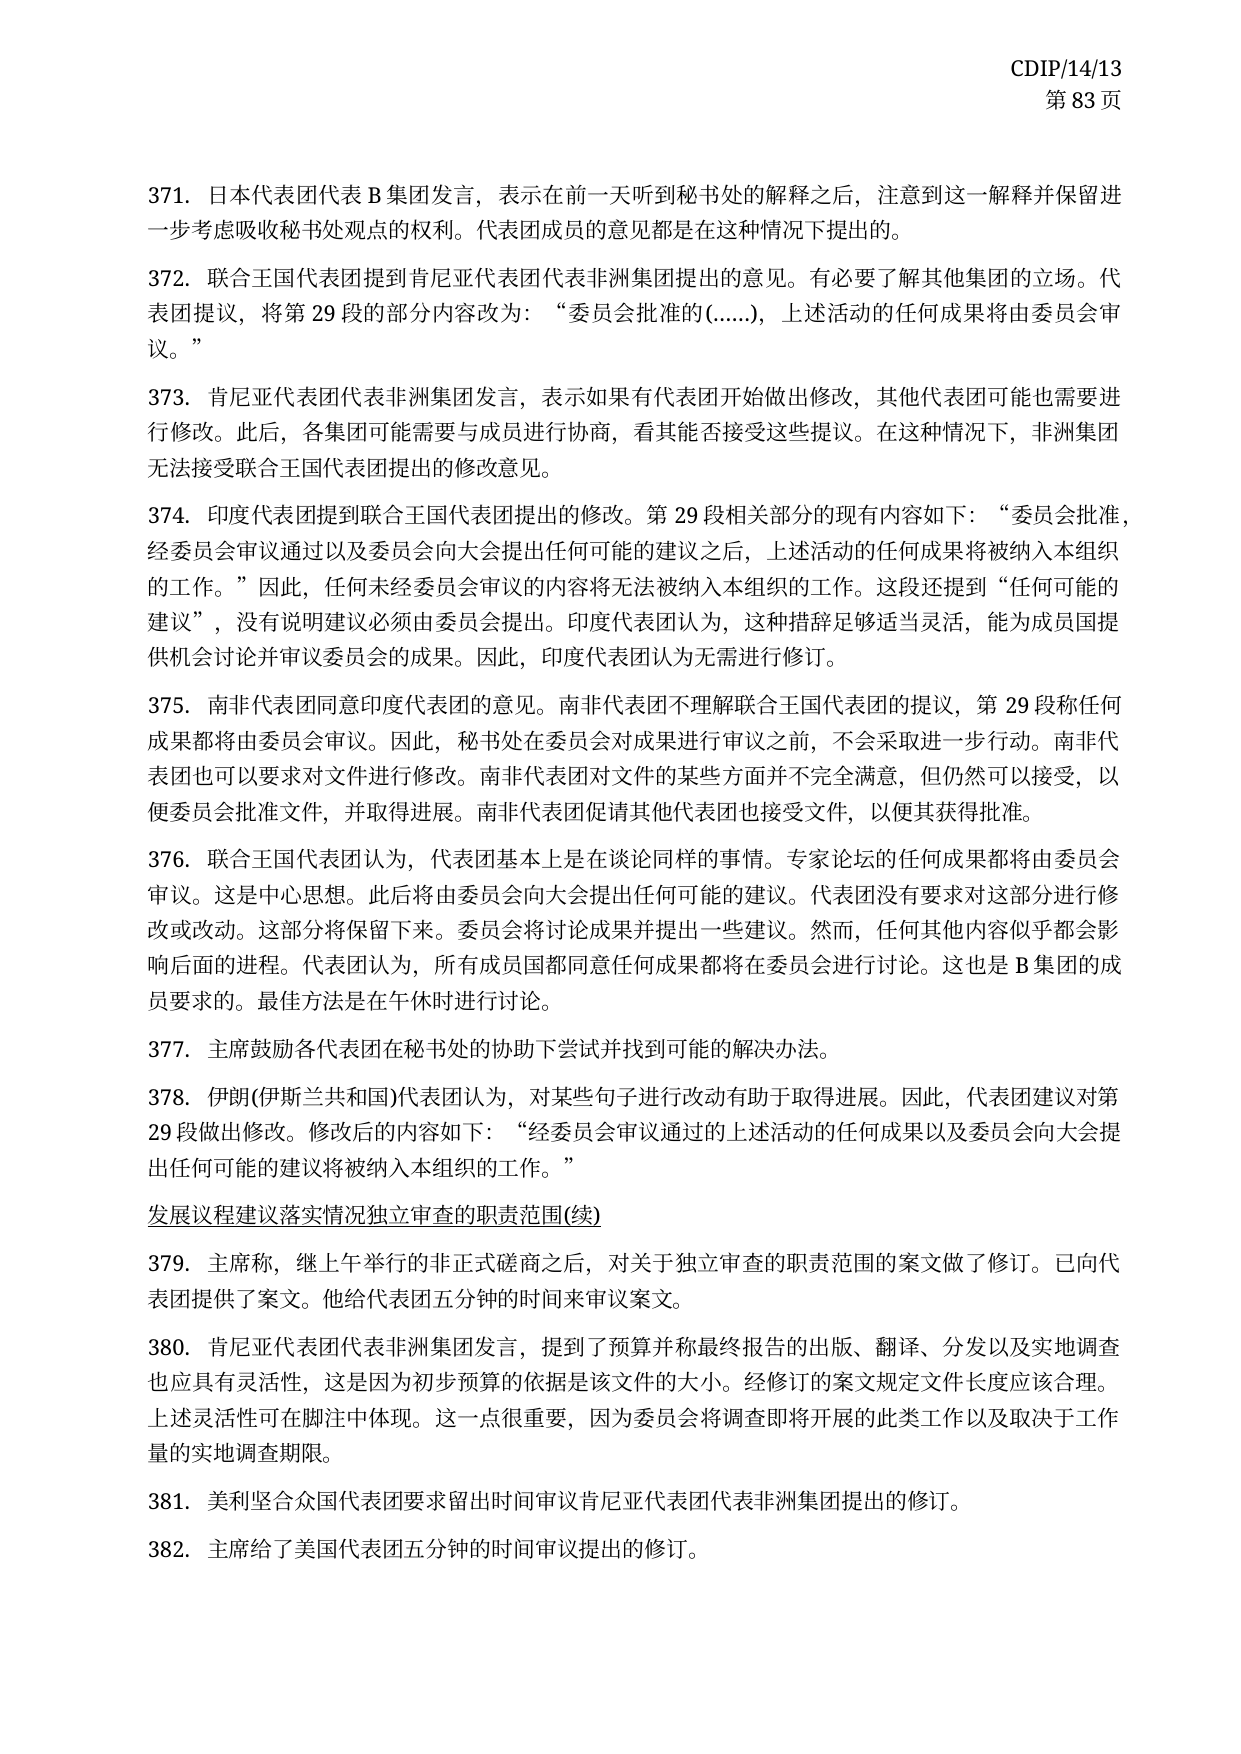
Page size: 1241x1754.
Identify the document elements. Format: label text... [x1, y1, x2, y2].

list 主席鼓励各代表团在秘书处的协助下尝试并找到可能的解决办法。 [148, 1028, 1122, 1064]
text 发展议程建议落实情况独立审查的职责范围(续) [148, 1195, 1122, 1230]
list 印度代表团提到联合王国代表团提出的修改。第29段相关部分的现有内容如下：“委员会批准，经委员会审议通过以及委员会向大会提出任何可能的建议之后，上述活动的任何成果将被纳入本组织的工作。”因此，任何未经委员会审议的内容将无法被纳入本组织的工作。这段还提到“任何可能的建议”，没有说明建议必须由委员会提出。印度代表团认为，这种措辞足够适当灵活，能为成员国提供机会讨论并审议委员会的成果。因此，印度代表团认为无需进行修订。 [148, 495, 1122, 672]
list 美利坚合众国代表团要求留出时间审议肯尼亚代表团代表非洲集团提出的修订。 [148, 1480, 1122, 1516]
list 主席给了美国代表团五分钟的时间审议提出的修订。 [148, 1528, 1122, 1564]
list 肯尼亚代表团代表非洲集团发言，表示如果有代表团开始做出修改，其他代表团可能也需要进行修改。此后，各集团可能需要与成员进行协商，看其能否接受这些提议。在这种情况下，非洲集团无法接受联合王国代表团提出的修改意见。 [148, 376, 1122, 482]
list 联合王国代表团认为，代表团基本上是在谈论同样的事情。专家论坛的任何成果都将由委员会审议。这是中心思想。此后将由委员会向大会提出任何可能的建议。代表团没有要求对这部分进行修改或改动。这部分将保留下来。委员会将讨论成果并提出一些建议。然而，任何其他内容似乎都会影响后面的进程。代表团认为，所有成员国都同意任何成果都将在委员会进行讨论。这也是B集团的成员要求的。最佳方法是在午休时进行讨论。 [148, 839, 1122, 1016]
list 联合王国代表团提到肯尼亚代表团代表非洲集团提出的意见。有必要了解其他集团的立场。代表团提议，将第29段的部分内容改为：“委员会批准的(……)，上述活动的任何成果将由委员会审议。” [148, 257, 1122, 364]
list 日本代表团代表B集团发言，表示在前一天听到秘书处的解释之后，注意到这一解释并保留进一步考虑吸收秘书处观点的权利。代表团成员的意见都是在这种情况下提出的。 [148, 174, 1122, 245]
list 南非代表团同意印度代表团的意见。南非代表团不理解联合王国代表团的提议，第29段称任何成果都将由委员会审议。因此，秘书处在委员会对成果进行审议之前，不会采取进一步行动。南非代表团也可以要求对文件进行修改。南非代表团对文件的某些方面并不完全满意，但仍然可以接受，以便委员会批准文件，并取得进展。南非代表团促请其他代表团也接受文件，以便其获得批准。 [148, 684, 1122, 826]
list 肯尼亚代表团代表非洲集团发言，提到了预算并称最终报告的出版、翻译、分发以及实地调查也应具有灵活性，这是因为初步预算的依据是该文件的大小。经修订的案文规定文件长度应该合理。上述灵活性可在脚注中体现。这一点很重要，因为委员会将调查即将开展的此类工作以及取决于工作量的实地调查期限。 [148, 1326, 1122, 1468]
list 伊朗(伊斯兰共和国)代表团认为，对某些句子进行改动有助于取得进展。因此，代表团建议对第29段做出修改。修改后的内容如下：“经委员会审议通过的上述活动的任何成果以及委员会向大会提出任何可能的建议将被纳入本组织的工作。” [148, 1076, 1122, 1182]
list 主席称，继上午举行的非正式磋商之后，对关于独立审查的职责范围的案文做了修订。已向代表团提供了案文。他给代表团五分钟的时间来审议案文。 [148, 1243, 1122, 1314]
